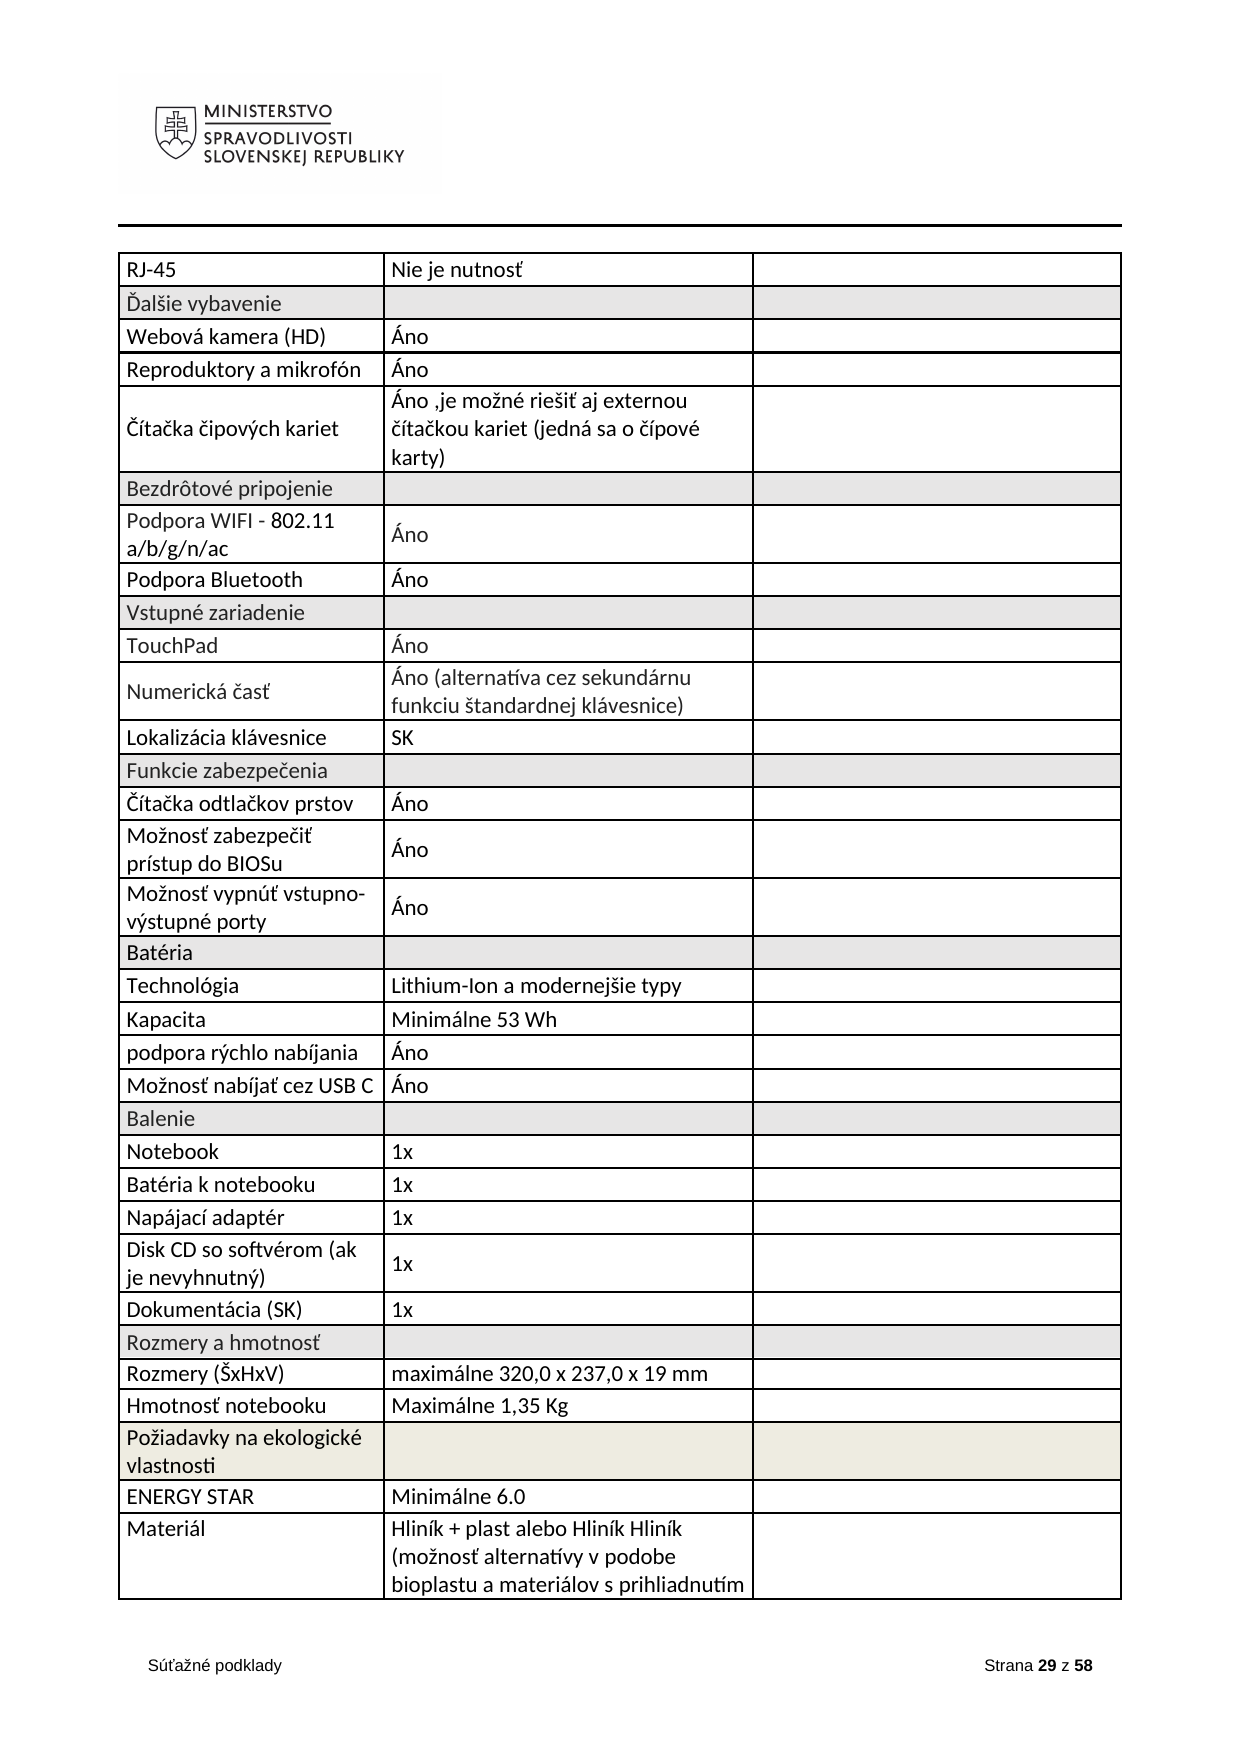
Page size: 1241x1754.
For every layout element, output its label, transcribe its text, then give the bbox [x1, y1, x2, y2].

table_cell [754, 320, 1120, 351]
table_cell [754, 473, 1120, 504]
table_cell Podpora Bluetooth [120, 564, 383, 595]
table_cell [754, 1235, 1120, 1291]
table_cell [385, 755, 752, 786]
table_cell Batéria [120, 937, 383, 968]
table_cell Nie je nutnosť [385, 254, 752, 285]
table_cell [754, 721, 1120, 752]
table_cell Možnosť zabezpečiť prístup do BIOSu [120, 821, 383, 877]
table_cell Čítačka odtlačkov prstov [120, 788, 383, 819]
table_cell [754, 1202, 1120, 1233]
table_cell [385, 937, 752, 968]
picture [118, 73, 443, 194]
table_cell Kapacita [120, 1003, 383, 1034]
table_cell Balenie [120, 1103, 383, 1134]
table_cell Lithium-Ion a modernejšie typy [385, 970, 752, 1001]
table_cell 1x [385, 1169, 752, 1200]
table_cell 1x [385, 1293, 752, 1324]
table_cell Dokumentácia (SK) [120, 1293, 383, 1324]
table_cell Funkcie zabezpečenia [120, 755, 383, 786]
table_cell Rozmery a hmotnosť [120, 1326, 383, 1357]
table_cell [754, 354, 1120, 384]
table_cell [754, 1293, 1120, 1324]
table_cell [754, 254, 1120, 285]
table_cell Minimálne 53 Wh [385, 1003, 752, 1034]
table_cell [385, 1326, 752, 1357]
table_cell Áno [385, 630, 752, 661]
table_cell 1x [385, 1136, 752, 1167]
table_cell [754, 1003, 1120, 1034]
table_cell [754, 1103, 1120, 1134]
table_cell 1x [385, 1235, 752, 1291]
table_cell SK [385, 721, 752, 752]
table_cell Reproduktory a mikrofón [120, 354, 383, 384]
table_cell [754, 630, 1120, 661]
table_cell Áno [385, 821, 752, 877]
table_cell [754, 879, 1120, 935]
table_cell [754, 1390, 1120, 1421]
table_cell Áno [385, 564, 752, 595]
table_cell [385, 473, 752, 504]
table_cell Minimálne 6.0 [385, 1481, 752, 1512]
table_cell 1x [385, 1202, 752, 1233]
table_cell Rozmery (ŠxHxV) [120, 1360, 383, 1388]
table_cell [754, 1136, 1120, 1167]
table_cell [754, 821, 1120, 877]
table_cell [754, 1481, 1120, 1512]
table_cell [754, 755, 1120, 786]
table_cell Vstupné zariadenie [120, 597, 383, 628]
table_cell [754, 287, 1120, 318]
table_cell [754, 788, 1120, 819]
table_cell [754, 564, 1120, 595]
table_cell [385, 1103, 752, 1134]
table_cell [754, 1423, 1120, 1479]
table_cell Disk CD so softvérom (ak je nevyhnutný) [120, 1235, 383, 1291]
table_cell Možnosť nabíjať cez USB C [120, 1070, 383, 1101]
table_cell Áno ,je možné riešiť aj externou čítačkou kariet (jedná sa o čípové karty) [385, 387, 752, 471]
table_cell Ďalšie vybavenie [120, 287, 383, 318]
table_cell Notebook [120, 1136, 383, 1167]
table_cell TouchPad [120, 630, 383, 661]
table_cell [385, 597, 752, 628]
table_cell Hmotnosť notebooku [120, 1390, 383, 1421]
table_cell [754, 387, 1120, 471]
table_cell Áno [385, 879, 752, 935]
table_cell [754, 597, 1120, 628]
table_cell [754, 1036, 1120, 1067]
table_cell ENERGY STAR [120, 1481, 383, 1512]
table_cell Možnosť vypnúť vstupno-výstupné porty [120, 879, 383, 935]
table_cell Požiadavky na ekologické vlastnosti [120, 1423, 383, 1479]
table_cell Áno [385, 1070, 752, 1101]
table_cell maximálne 320,0 x 237,0 x 19 mm [385, 1360, 752, 1388]
table_cell RJ-45 [120, 254, 383, 285]
table_cell [754, 1326, 1120, 1357]
table_cell Numerická časť [120, 663, 383, 719]
table_cell Áno [385, 1036, 752, 1067]
table_cell Áno [385, 354, 752, 384]
table_cell [385, 287, 752, 318]
table_cell [754, 1070, 1120, 1101]
table_cell Webová kamera (HD) [120, 320, 383, 351]
table_cell [754, 1514, 1120, 1598]
table_cell Áno [385, 320, 752, 351]
table_cell [754, 506, 1120, 562]
table_cell Napájací adaptér [120, 1202, 383, 1233]
table_cell Áno (alternatíva cez sekundárnu funkciu štandardnej klávesnice) [385, 663, 752, 719]
table_cell Čítačka čipových kariet [120, 387, 383, 471]
table_cell [754, 937, 1120, 968]
table_cell [754, 970, 1120, 1001]
table_cell Podpora WIFI - 802.11 a/b/g/n/ac [120, 506, 383, 562]
table_cell Bezdrôtové pripojenie [120, 473, 383, 504]
table_cell Materiál [120, 1514, 383, 1598]
table_cell Áno [385, 506, 752, 562]
table_cell [754, 663, 1120, 719]
table_cell [754, 1169, 1120, 1200]
table_cell Lokalizácia klávesnice [120, 721, 383, 752]
table_cell [385, 1423, 752, 1479]
table_cell Maximálne 1,35 Kg [385, 1390, 752, 1421]
table_cell [754, 1360, 1120, 1388]
table_cell podpora rýchlo nabíjania [120, 1036, 383, 1067]
table_cell Batéria k notebooku [120, 1169, 383, 1200]
table_cell Technológia [120, 970, 383, 1001]
table_cell Áno [385, 788, 752, 819]
